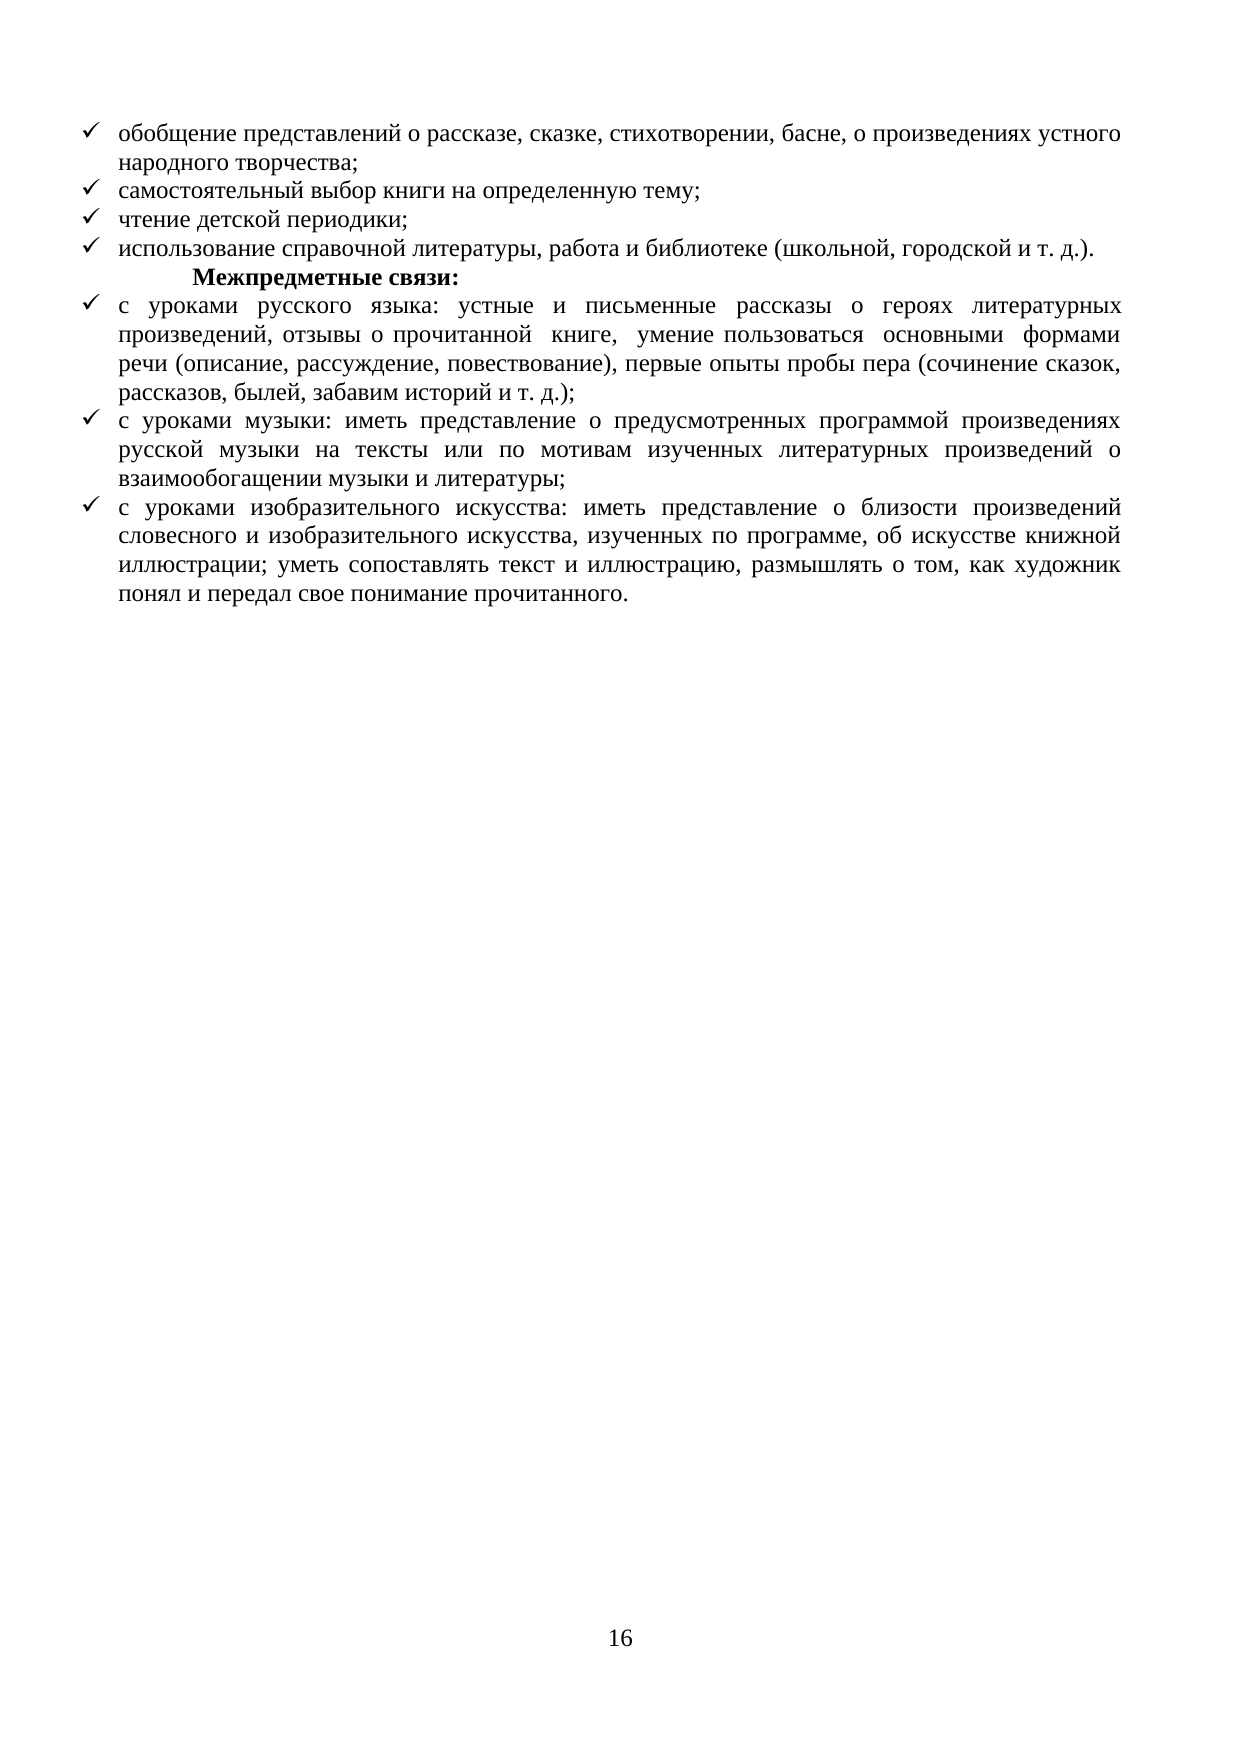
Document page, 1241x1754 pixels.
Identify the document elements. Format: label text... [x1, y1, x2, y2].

list чтение детской периодики; [81, 204, 1122, 233]
list использование справочной литературы, работа и библиотеке (школьной, городской и т. д.). [81, 233, 1122, 262]
text Межпредметные связи: [118, 262, 1122, 291]
list с уроками русского языка: устные и письменные paссказы о героях литературных произведений, отзывы о прочитанной книге, умение пользоваться основными формами речи (описание, рассуждение, повествование), первые опыты пробы пера (сочинение сказок, рассказов, былей, забавим историй и т. д.); [81, 291, 1122, 406]
list самостоятельный выбор книги на определенную тему; [81, 176, 1122, 204]
list с уроками изобразительного искусства: иметь представление о близости произведений словесного и изобразительного искусства, изученных по программе, об искусстве книжной иллюстрации; уметь сопоставлять текст и иллюстрацию, размышлять о том, как художник понял и передал свое понимание прочитанного. [81, 492, 1122, 607]
list с уроками музыки: иметь представление о предусмотренных программой произведениях русской музыки на тексты или по мотивам изученных литературных произведений о взаимообогащении музыки и литературы; [81, 406, 1122, 492]
list обобщение представлений о рассказе, сказке, стихотворении, басне, о произведениях устного народного творчества; [81, 118, 1122, 176]
